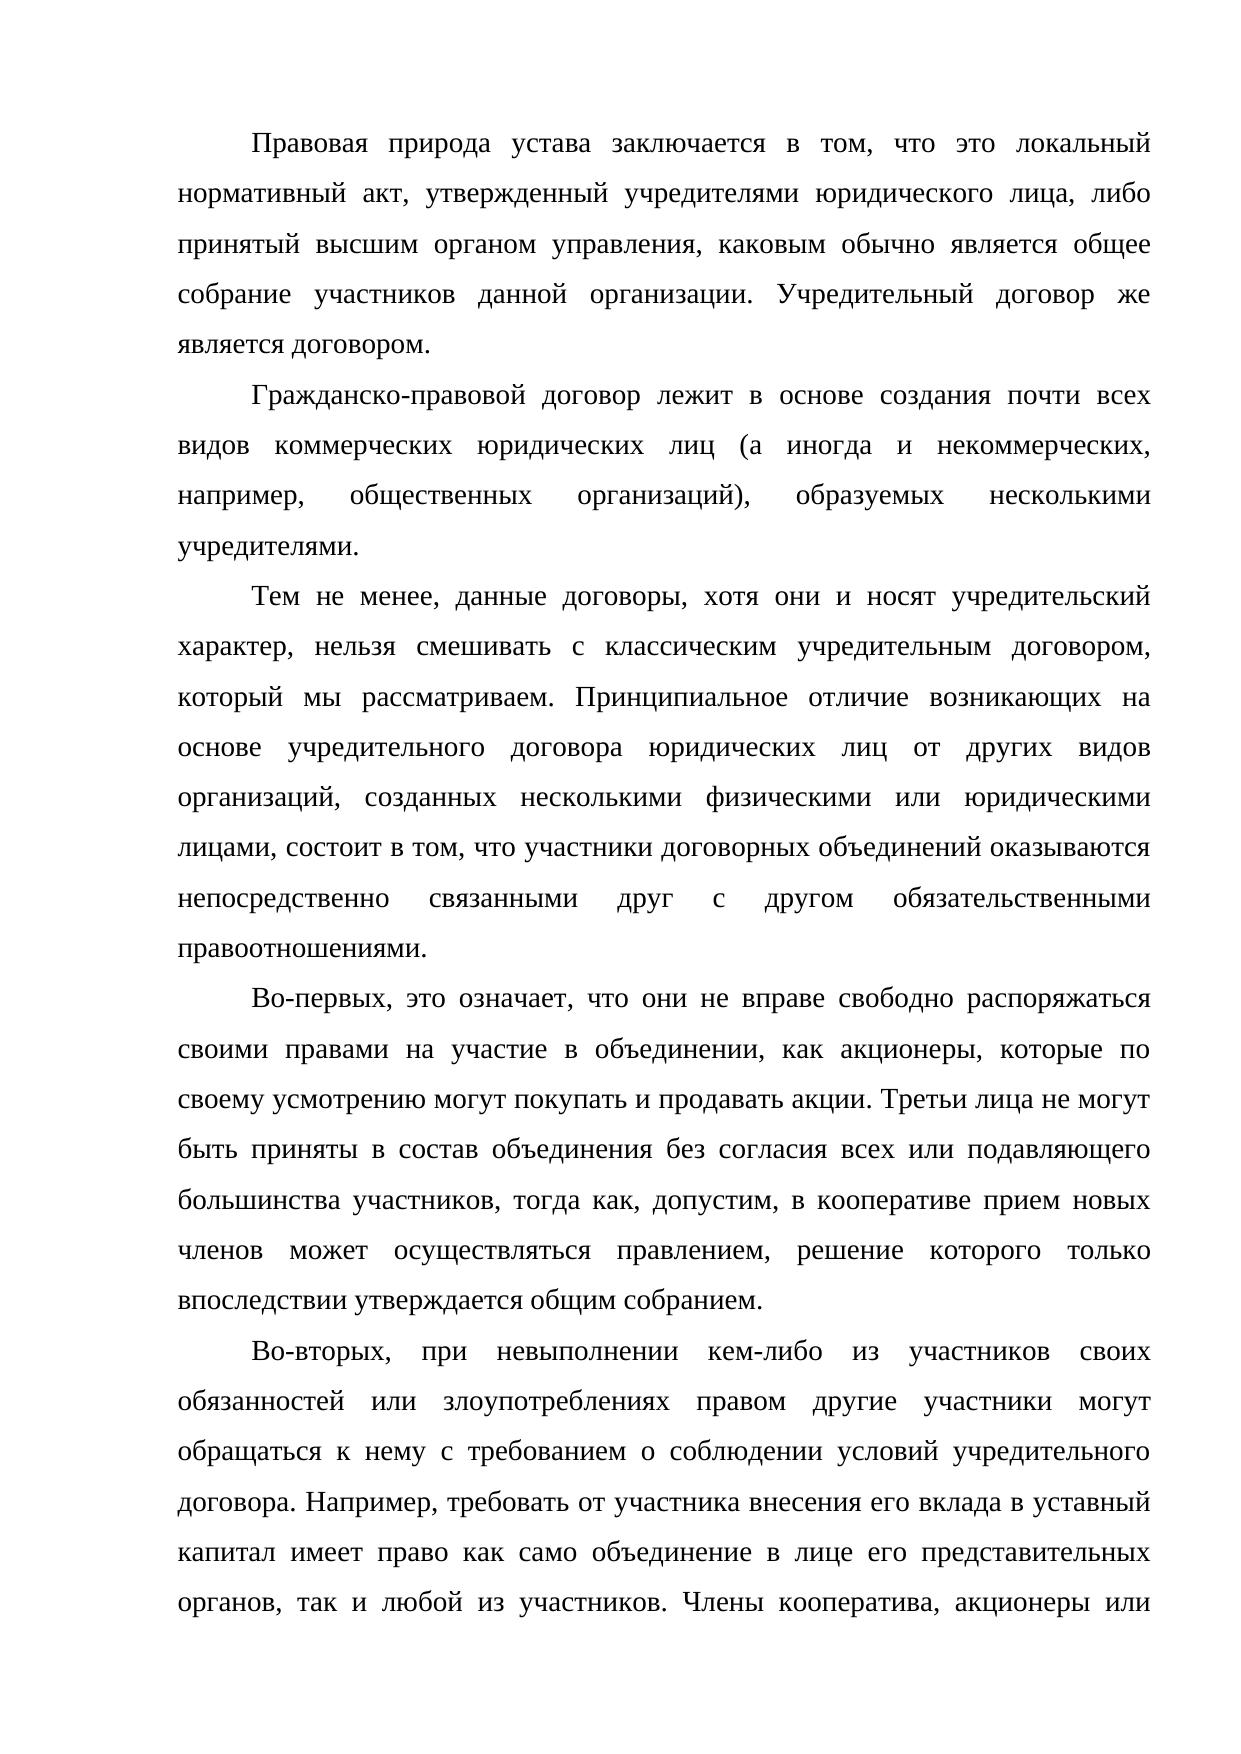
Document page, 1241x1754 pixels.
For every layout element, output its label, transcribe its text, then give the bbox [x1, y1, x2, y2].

text Во-первых, это означает, что они не вправе свободно распоряжаться своими правами на участие в объединении, как акционеры, которые по своему усмотрению могут покупать и продавать акции. Третьи лица не могут быть приняты в состав объединения без согласия всех или подавляющего большинства участников, тогда как, допустим, в кооперативе прием новых членов может осуществляться правлением, решение которого только впоследствии утверждается общим собранием. [177, 981, 1152, 1316]
text Гражданско-правовой договор лежит в основе создания почти всех видов коммерческих юридических лиц (а иногда и некоммерческих, например, общественных организаций), образуемых несколькими учредителями. [177, 377, 1152, 561]
text Правовая природа устава заключается в том, что это локальный нормативный акт, утвержденный учредителями юридического лица, либо принятый высшим органом управления, каковым обычно является общее собрание участников данной организации. Учредительный договор же является договором. [177, 125, 1152, 360]
text Тем не менее, данные договоры, хотя они и носят учредительский характер, нельзя смешивать с классическим учредительным договором, который мы рассматриваем. Принципиальное отличие возникающих на основе учредительного договора юридических лиц от других видов организаций, созданных несколькими физическими или юридическими лицами, состоит в том, что участники договорных объединений оказываются непосредственно связанными друг с другом обязательственными правоотношениями. [177, 578, 1152, 964]
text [177, 1333, 1152, 1618]
